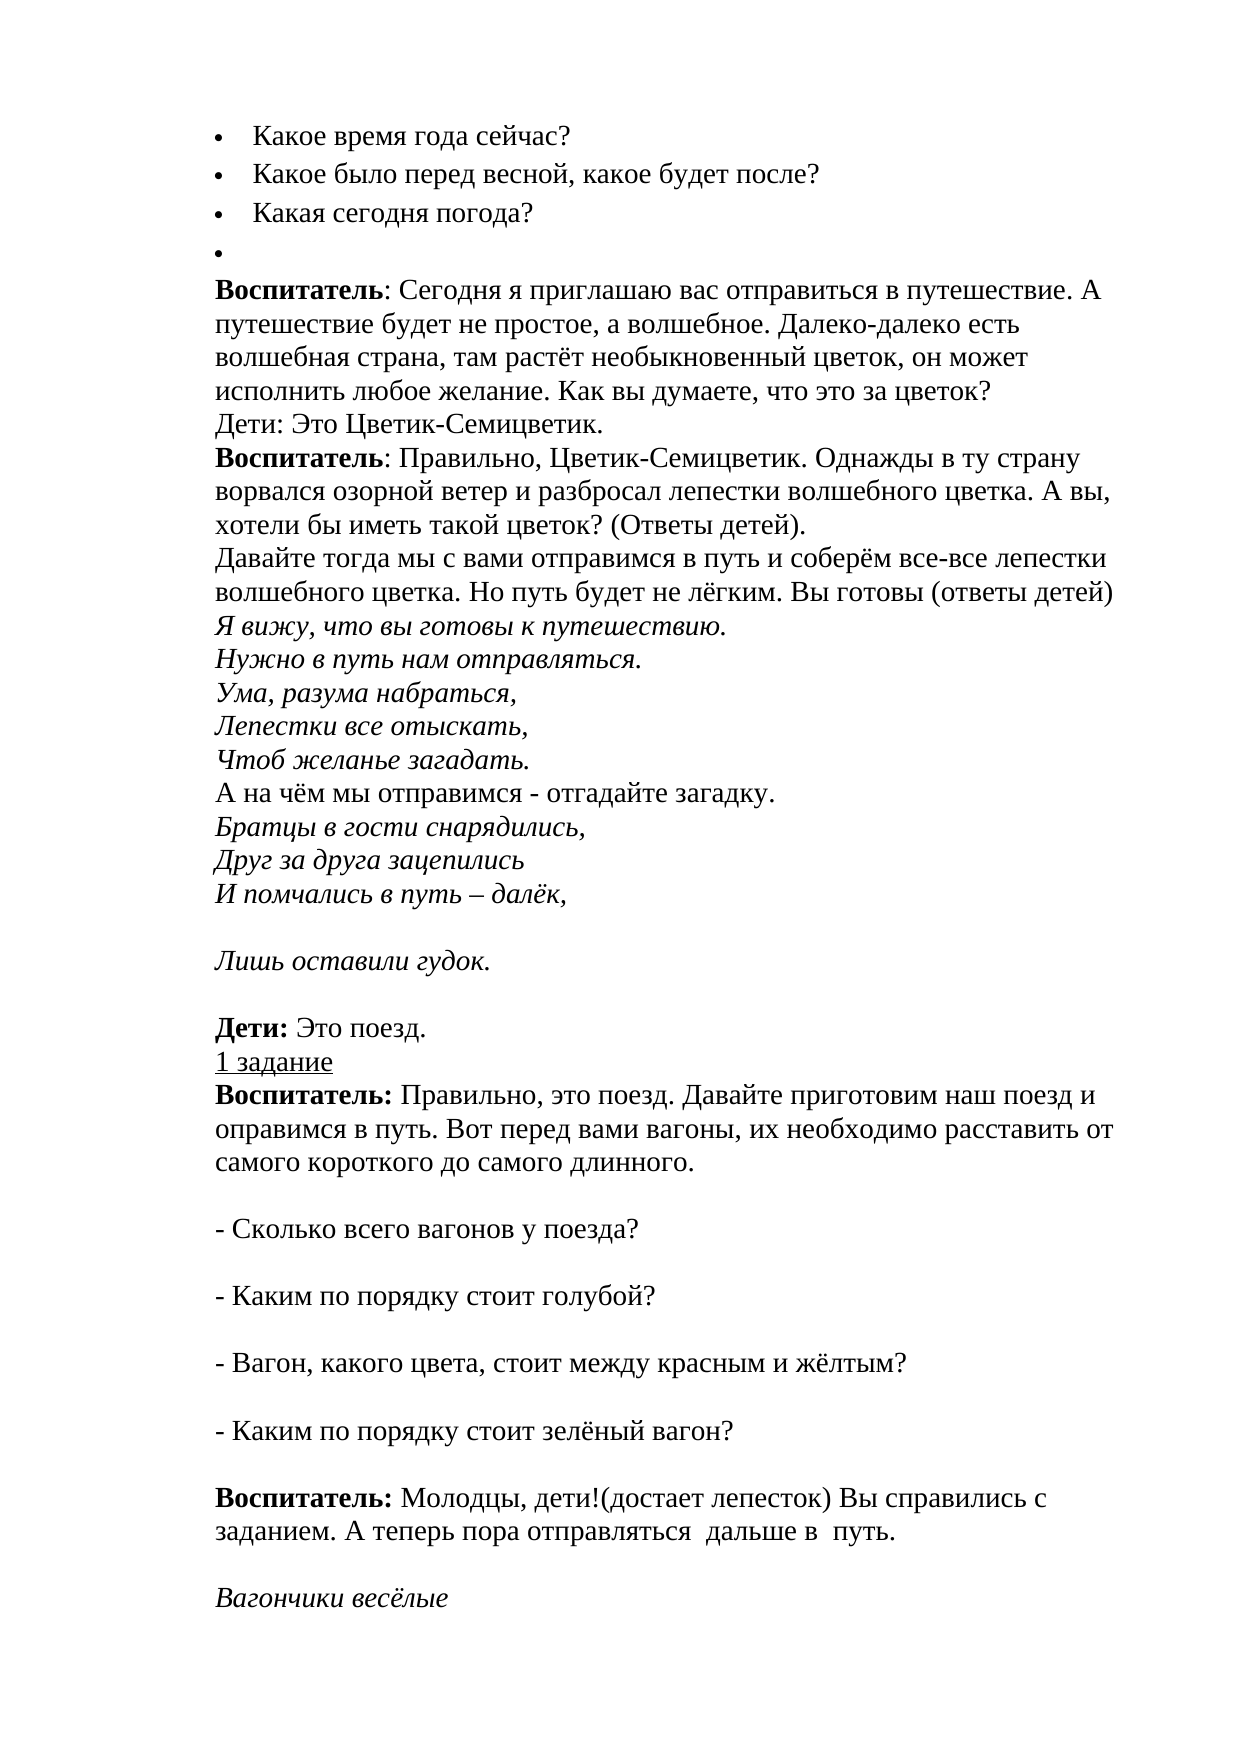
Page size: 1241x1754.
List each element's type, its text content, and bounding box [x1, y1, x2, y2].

list Какая сегодня погода? [215, 195, 1152, 229]
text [215, 272, 1152, 1614]
list Какое было перед весной, какое будет после? [215, 157, 1152, 190]
list Какое время года сейчас? [215, 118, 1152, 152]
